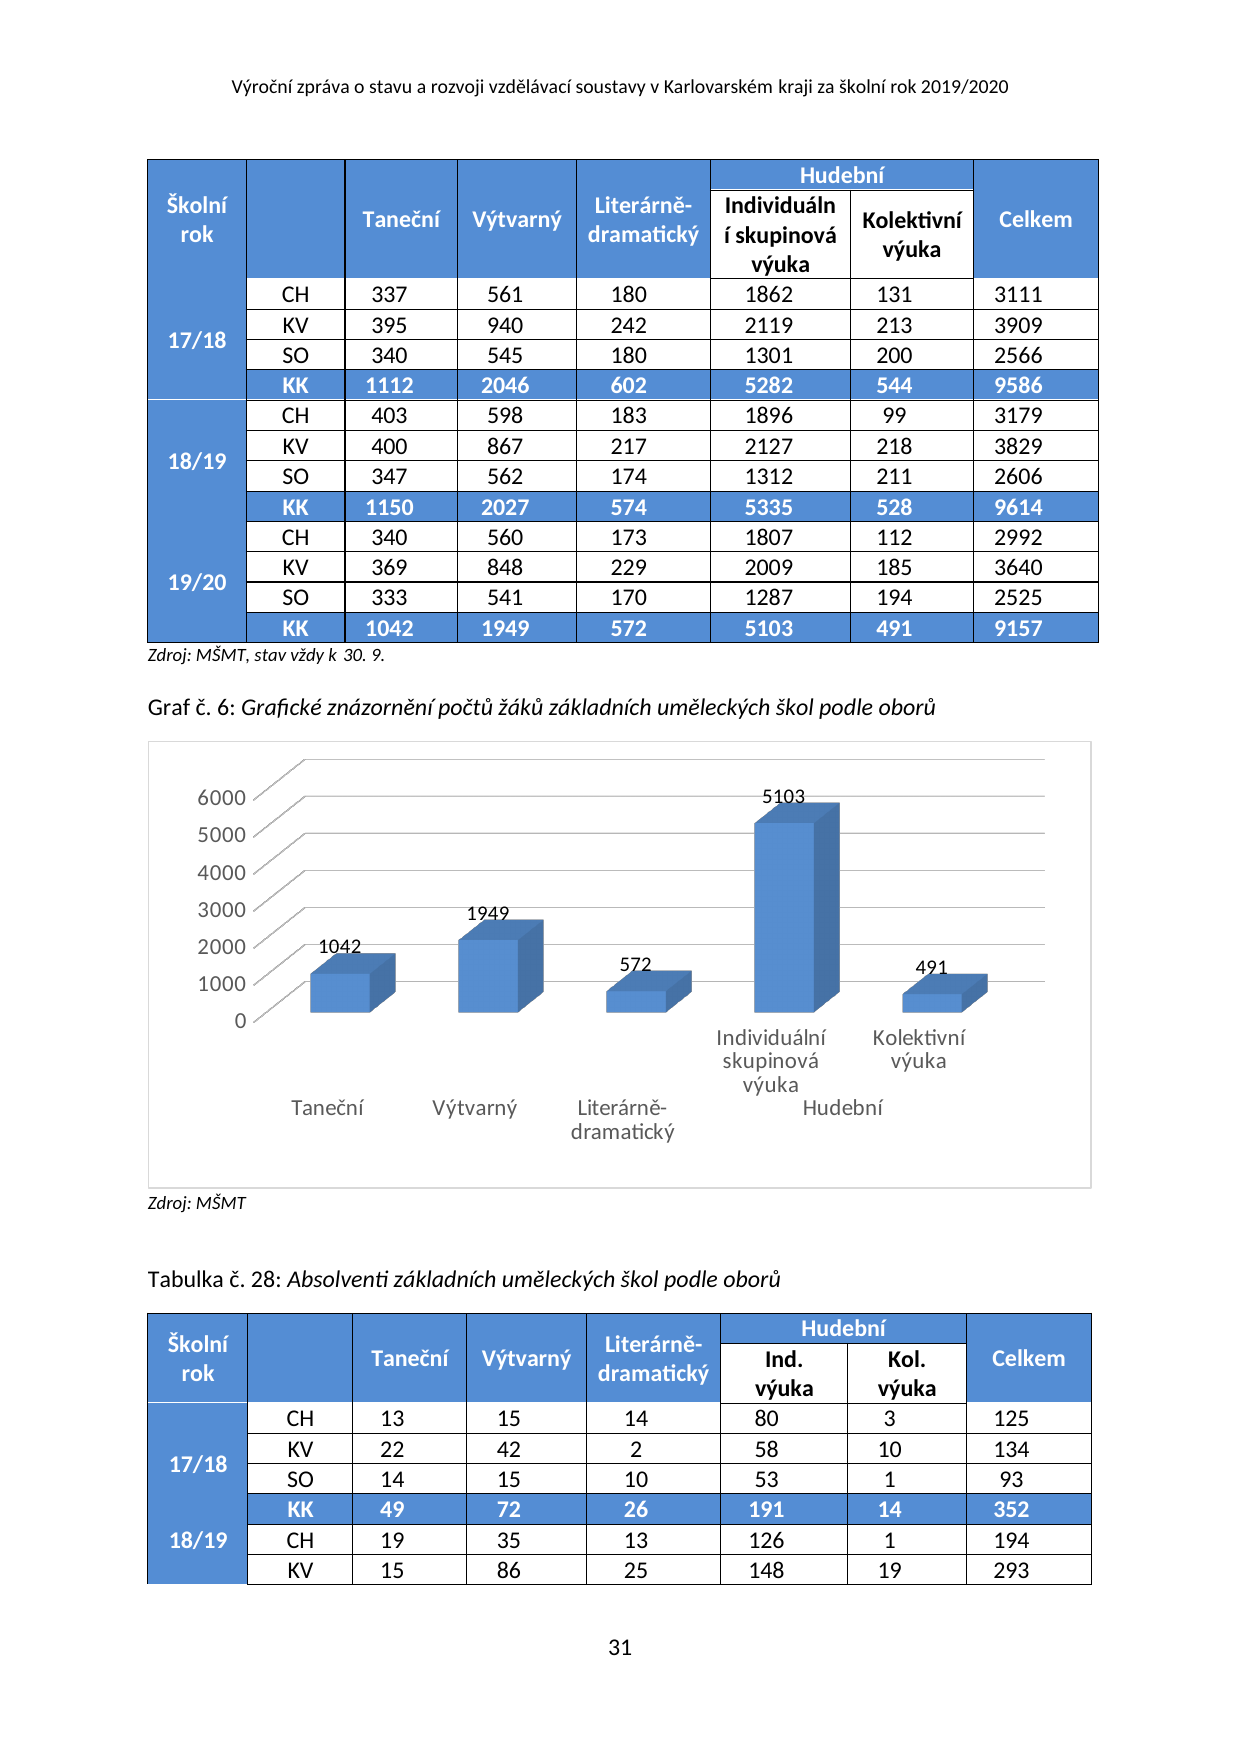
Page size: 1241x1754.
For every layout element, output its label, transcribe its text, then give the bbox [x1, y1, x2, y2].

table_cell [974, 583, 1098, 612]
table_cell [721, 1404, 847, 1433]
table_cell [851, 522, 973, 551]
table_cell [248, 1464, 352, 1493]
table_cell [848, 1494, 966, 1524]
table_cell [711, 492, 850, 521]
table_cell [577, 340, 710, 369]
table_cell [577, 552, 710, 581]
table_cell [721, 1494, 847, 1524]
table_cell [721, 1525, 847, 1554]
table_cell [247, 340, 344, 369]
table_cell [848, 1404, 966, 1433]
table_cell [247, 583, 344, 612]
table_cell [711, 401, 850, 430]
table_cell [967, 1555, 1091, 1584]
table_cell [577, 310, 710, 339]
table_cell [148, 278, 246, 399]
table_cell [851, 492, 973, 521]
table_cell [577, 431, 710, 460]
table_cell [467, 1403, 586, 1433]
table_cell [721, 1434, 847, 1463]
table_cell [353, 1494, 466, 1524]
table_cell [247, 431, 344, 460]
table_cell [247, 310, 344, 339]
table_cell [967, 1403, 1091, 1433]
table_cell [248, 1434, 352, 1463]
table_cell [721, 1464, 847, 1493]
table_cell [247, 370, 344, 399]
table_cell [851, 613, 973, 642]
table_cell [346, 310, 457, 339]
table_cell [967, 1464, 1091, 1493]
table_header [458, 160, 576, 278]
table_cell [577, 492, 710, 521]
text Zdroj: MŠMT, stav vždy k 30. 9. [148, 643, 1092, 666]
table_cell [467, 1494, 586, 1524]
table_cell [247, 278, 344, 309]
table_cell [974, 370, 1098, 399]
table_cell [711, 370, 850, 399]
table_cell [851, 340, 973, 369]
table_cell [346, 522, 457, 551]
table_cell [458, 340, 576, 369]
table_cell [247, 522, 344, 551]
text Zdroj: MŠMT [148, 1191, 1092, 1214]
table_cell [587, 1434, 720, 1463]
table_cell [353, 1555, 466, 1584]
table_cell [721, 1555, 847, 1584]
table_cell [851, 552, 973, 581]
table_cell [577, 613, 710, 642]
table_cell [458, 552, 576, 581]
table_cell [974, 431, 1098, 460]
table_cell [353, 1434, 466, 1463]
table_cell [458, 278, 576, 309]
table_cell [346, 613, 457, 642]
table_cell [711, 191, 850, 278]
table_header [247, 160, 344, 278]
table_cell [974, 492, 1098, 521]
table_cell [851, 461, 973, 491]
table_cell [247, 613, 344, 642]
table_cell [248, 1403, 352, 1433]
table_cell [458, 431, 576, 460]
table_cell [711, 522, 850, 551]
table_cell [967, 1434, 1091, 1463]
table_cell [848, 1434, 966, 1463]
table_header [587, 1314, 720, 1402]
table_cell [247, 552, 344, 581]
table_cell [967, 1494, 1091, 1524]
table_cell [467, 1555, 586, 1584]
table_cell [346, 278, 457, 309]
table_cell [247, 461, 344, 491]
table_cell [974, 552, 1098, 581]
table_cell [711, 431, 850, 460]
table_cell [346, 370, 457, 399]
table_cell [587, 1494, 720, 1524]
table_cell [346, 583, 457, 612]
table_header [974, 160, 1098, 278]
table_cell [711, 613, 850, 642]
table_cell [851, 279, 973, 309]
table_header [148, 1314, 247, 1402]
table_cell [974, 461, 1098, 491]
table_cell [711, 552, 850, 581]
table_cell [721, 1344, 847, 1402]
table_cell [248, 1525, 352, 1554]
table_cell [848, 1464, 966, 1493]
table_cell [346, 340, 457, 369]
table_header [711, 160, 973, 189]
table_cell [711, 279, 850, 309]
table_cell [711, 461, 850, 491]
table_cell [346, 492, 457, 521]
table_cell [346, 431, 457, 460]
text Tabulka č. 28: Absolventi základních uměleckých škol podle oborů [148, 1264, 1092, 1293]
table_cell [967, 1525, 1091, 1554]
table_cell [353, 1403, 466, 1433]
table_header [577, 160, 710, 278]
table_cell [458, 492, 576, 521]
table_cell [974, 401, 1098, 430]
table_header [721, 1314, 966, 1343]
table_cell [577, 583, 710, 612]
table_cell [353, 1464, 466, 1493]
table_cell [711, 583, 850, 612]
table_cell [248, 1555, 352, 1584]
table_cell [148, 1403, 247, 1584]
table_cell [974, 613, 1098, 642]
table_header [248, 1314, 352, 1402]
text Graf č. 6: Grafické znázornění počtů žáků základních uměleckých škol podle oborů [148, 692, 1092, 722]
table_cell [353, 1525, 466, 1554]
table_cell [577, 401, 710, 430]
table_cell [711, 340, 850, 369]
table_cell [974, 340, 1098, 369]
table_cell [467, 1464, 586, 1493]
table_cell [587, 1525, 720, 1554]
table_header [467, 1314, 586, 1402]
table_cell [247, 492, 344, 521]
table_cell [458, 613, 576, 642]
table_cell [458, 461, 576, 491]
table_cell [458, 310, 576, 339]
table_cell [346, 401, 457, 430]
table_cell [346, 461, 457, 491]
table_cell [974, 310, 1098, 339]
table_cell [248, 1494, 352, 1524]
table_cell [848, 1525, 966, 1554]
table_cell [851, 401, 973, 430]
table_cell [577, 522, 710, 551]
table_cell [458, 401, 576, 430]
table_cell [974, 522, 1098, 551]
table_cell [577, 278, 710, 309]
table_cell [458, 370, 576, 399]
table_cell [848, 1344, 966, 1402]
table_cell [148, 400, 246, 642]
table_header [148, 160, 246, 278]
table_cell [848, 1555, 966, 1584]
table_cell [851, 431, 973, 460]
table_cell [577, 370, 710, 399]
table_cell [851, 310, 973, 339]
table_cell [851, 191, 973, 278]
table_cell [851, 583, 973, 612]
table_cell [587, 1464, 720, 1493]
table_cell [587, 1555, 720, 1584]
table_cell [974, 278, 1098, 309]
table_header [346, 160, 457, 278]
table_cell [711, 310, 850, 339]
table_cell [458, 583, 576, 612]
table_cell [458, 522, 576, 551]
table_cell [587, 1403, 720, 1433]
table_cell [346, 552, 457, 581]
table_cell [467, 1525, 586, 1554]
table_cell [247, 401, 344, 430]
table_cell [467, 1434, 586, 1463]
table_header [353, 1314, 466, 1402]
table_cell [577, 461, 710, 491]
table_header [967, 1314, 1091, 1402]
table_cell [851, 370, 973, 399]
